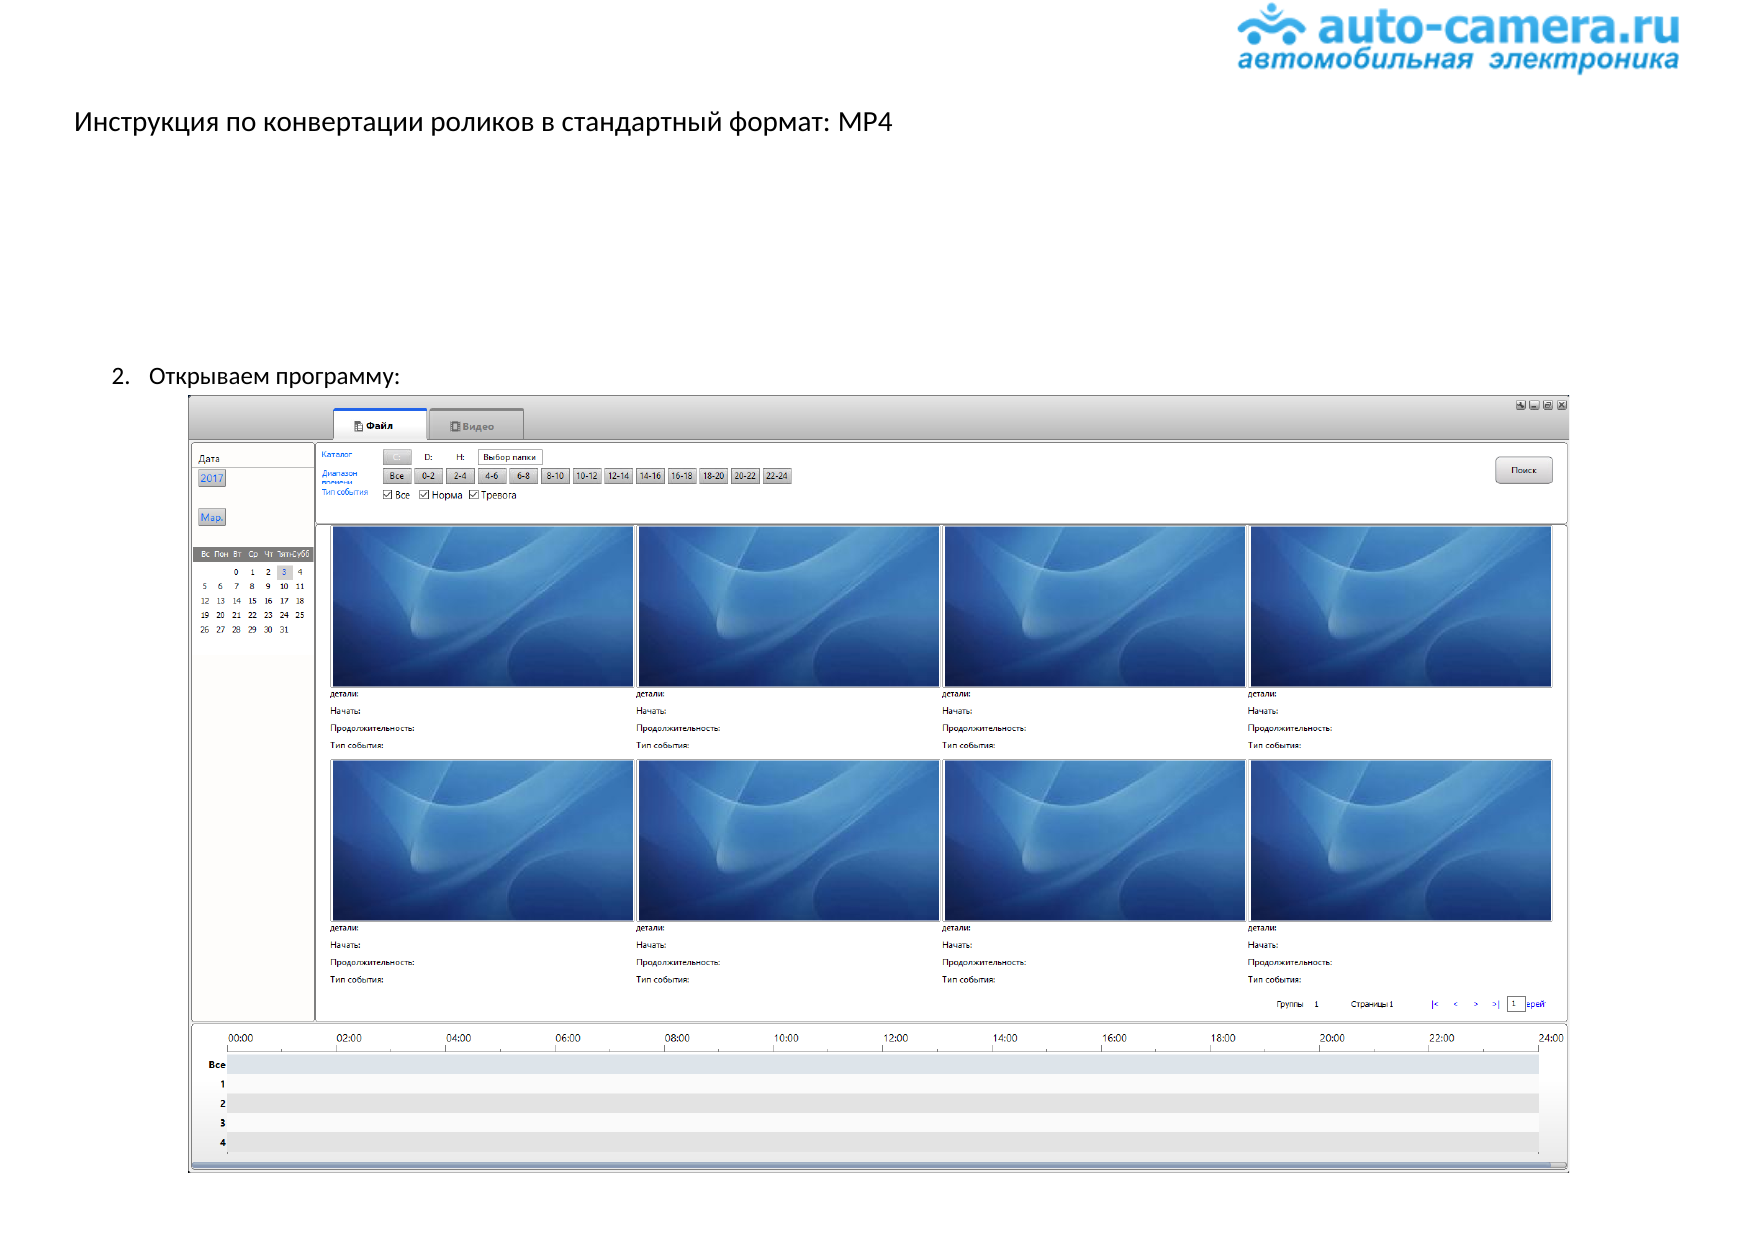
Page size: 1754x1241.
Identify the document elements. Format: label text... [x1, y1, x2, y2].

picture [188, 395, 1570, 1173]
picture [1233, 0, 1684, 79]
list Открываем программу: [111, 360, 1683, 391]
